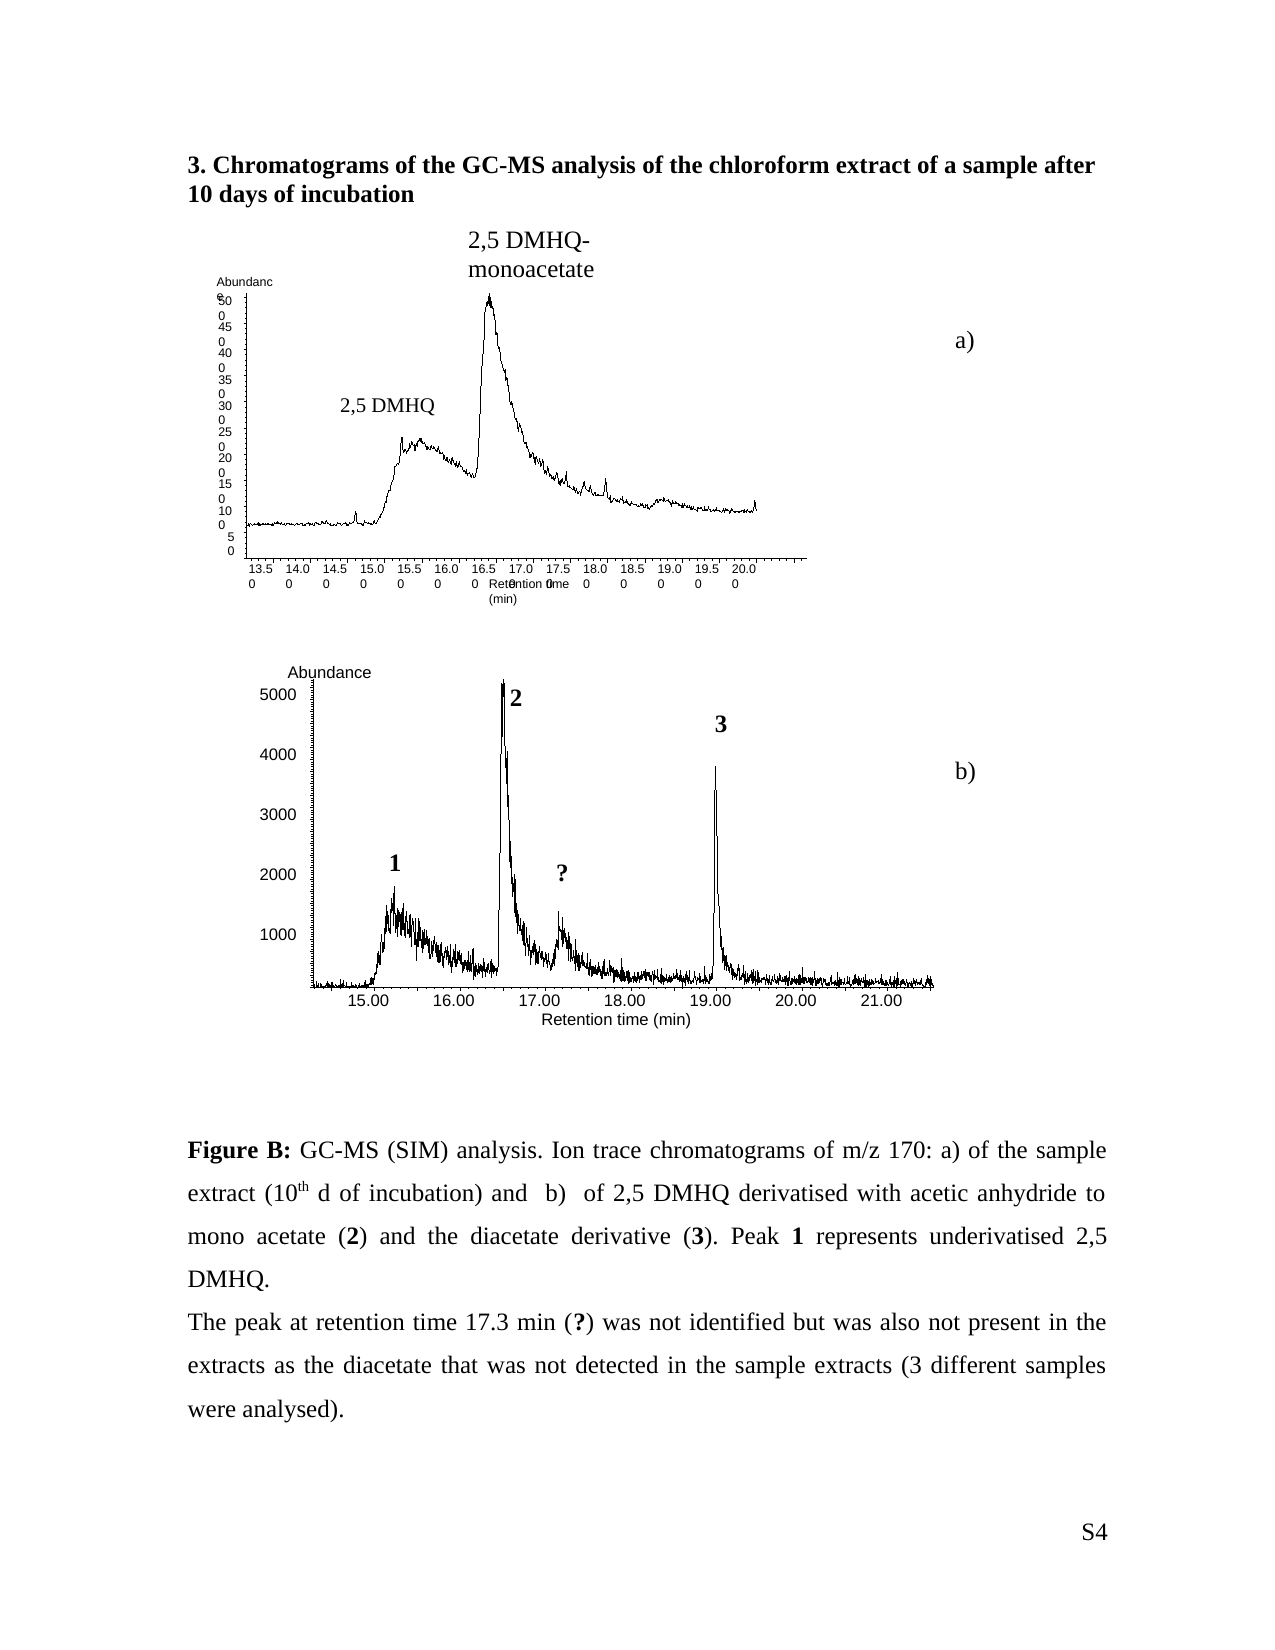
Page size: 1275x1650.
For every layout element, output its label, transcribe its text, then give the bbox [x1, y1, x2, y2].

text 3. Chromatograms of the GC-MS analysis of the chloroform extract of a sample after 10 days of incubation [187, 150, 1107, 207]
text The peak at retention time 17.3 min (?) was not identified but was also not present in the extracts as the diacetate that was not detected in the sample extracts (3 different samples were analysed). [187, 1307, 1107, 1422]
text Figure B: GC-MS (SIM) analysis. Ion trace chromatograms of m/z 170: a) of the sample extract (10th d of incubation) and b) of 2,5 DMHQ derivatised with acetic anhydride to mono acetate (2) and the diacetate derivative (3). Peak 1 represents underivatised 2,5 DMHQ. [187, 1135, 1107, 1293]
